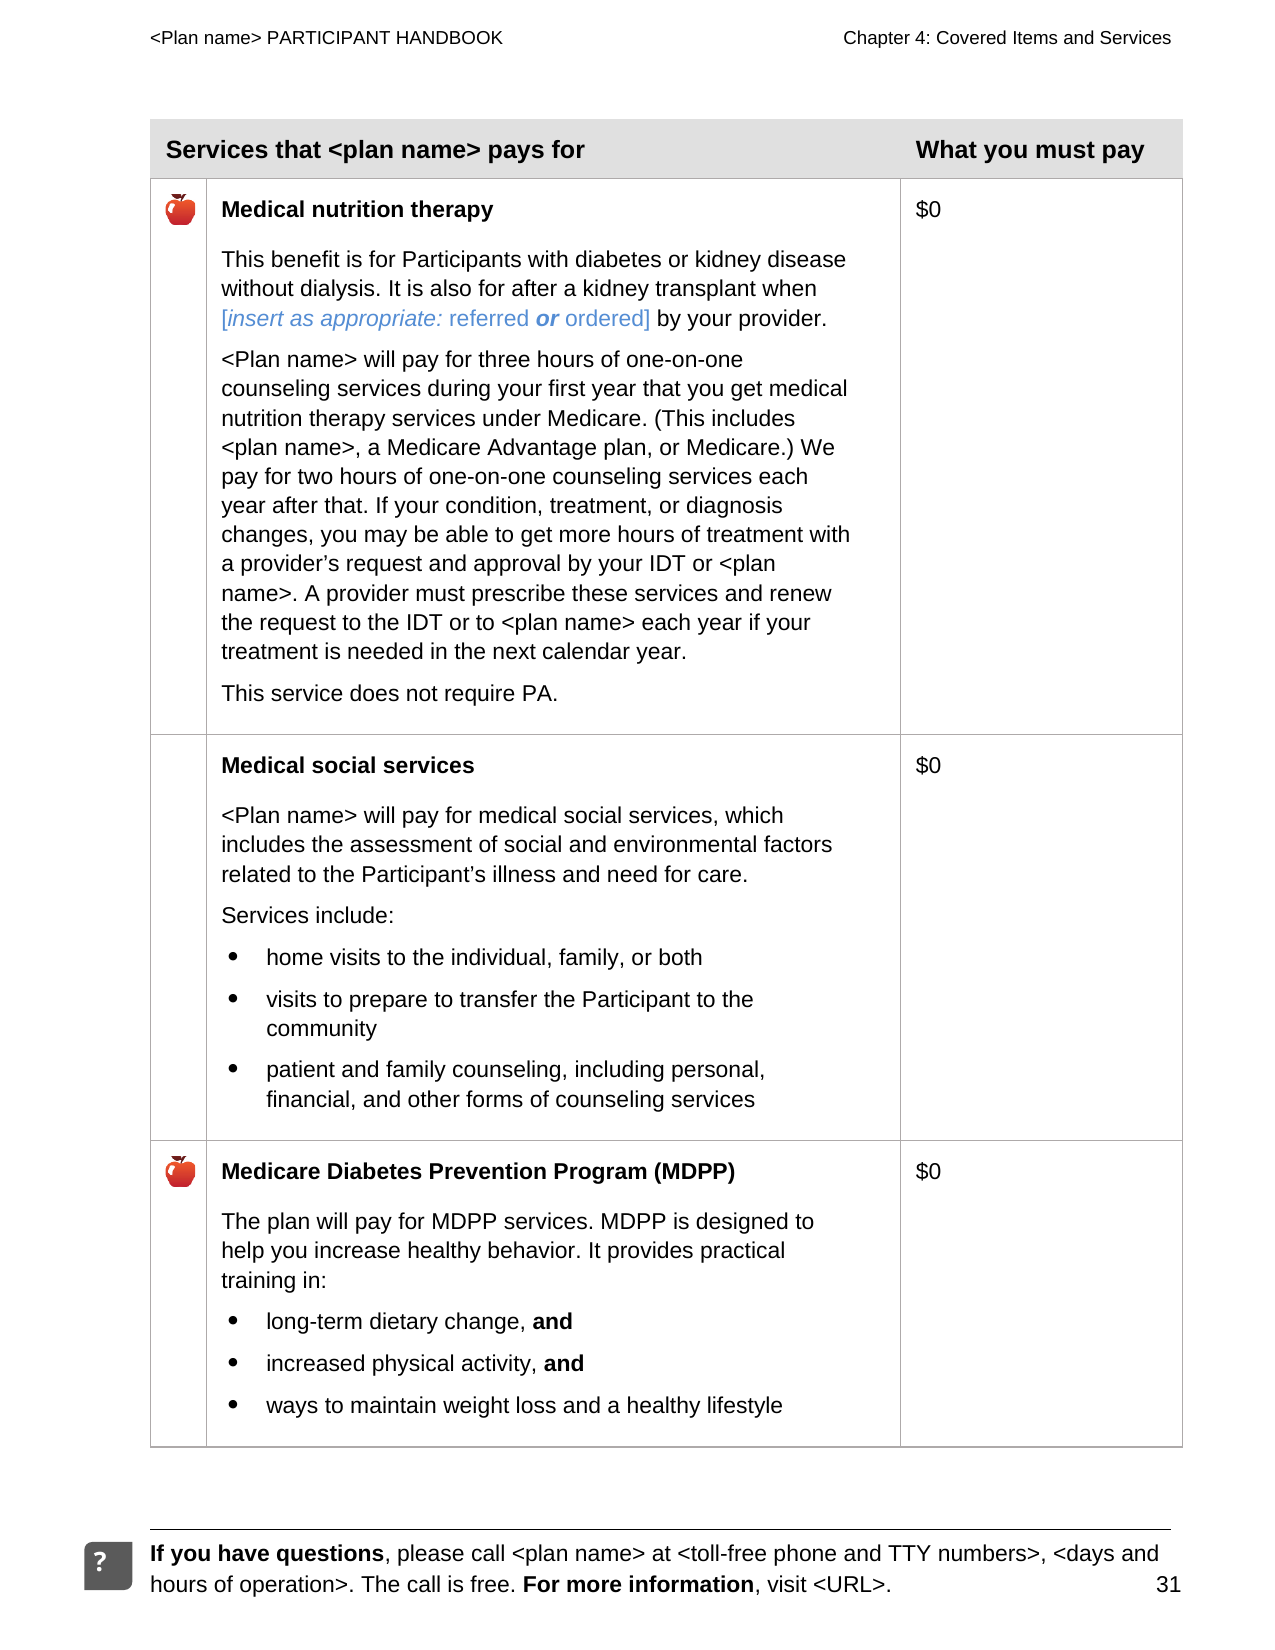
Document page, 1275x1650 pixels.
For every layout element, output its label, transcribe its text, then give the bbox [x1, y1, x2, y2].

table_cell $0 [901, 1141, 1182, 1446]
table_header What you must pay [901, 120, 1182, 178]
table_cell [151, 1141, 206, 1446]
table_cell $0 [901, 179, 1182, 734]
picture [165, 194, 196, 225]
table_header Services that <plan name> pays for [151, 120, 900, 178]
table_cell Medicare Diabetes Prevention Program (MDPP) The plan will pay for MDPP services. MDPP is designed to help you increase healthy behavior. It provides practical training in: long-term dietary change, and increased physical activity, and ways to maintain weight loss and a healthy lifestyle [207, 1141, 900, 1446]
table_cell [151, 179, 206, 734]
table_cell $0 [901, 735, 1182, 1140]
table_cell Medical nutrition therapy This benefit is for Participants with diabetes or kidney disease without dialysis. It is also for after a kidney transplant when [insert as appropriate: referred or ordered] by your provider. <Plan name> will pay for three hours of one-on-one counseling services during your first year that you get medical nutrition therapy services under Medicare. (This includes <plan name>, a Medicare Advantage plan, or Medicare.) We pay for two hours of one-on-one counseling services each year after that. If your condition, treatment, or diagnosis changes, you may be able to get more hours of treatment with a provider’s request and approval by your IDT or <plan name>. A provider must prescribe these services and renew the request to the IDT or to <plan name> each year if your treatment is needed in the next calendar year. This service does not require PA. [207, 179, 900, 734]
table_cell [151, 735, 206, 1140]
picture [165, 1156, 196, 1187]
table_cell Medical social services <Plan name> will pay for medical social services, which includes the assessment of social and environmental factors related to the Participant’s illness and need for care. Services include: home visits to the individual, family, or both visits to prepare to transfer the Participant to the community patient and family counseling, including personal, financial, and other forms of counseling services [207, 735, 900, 1140]
